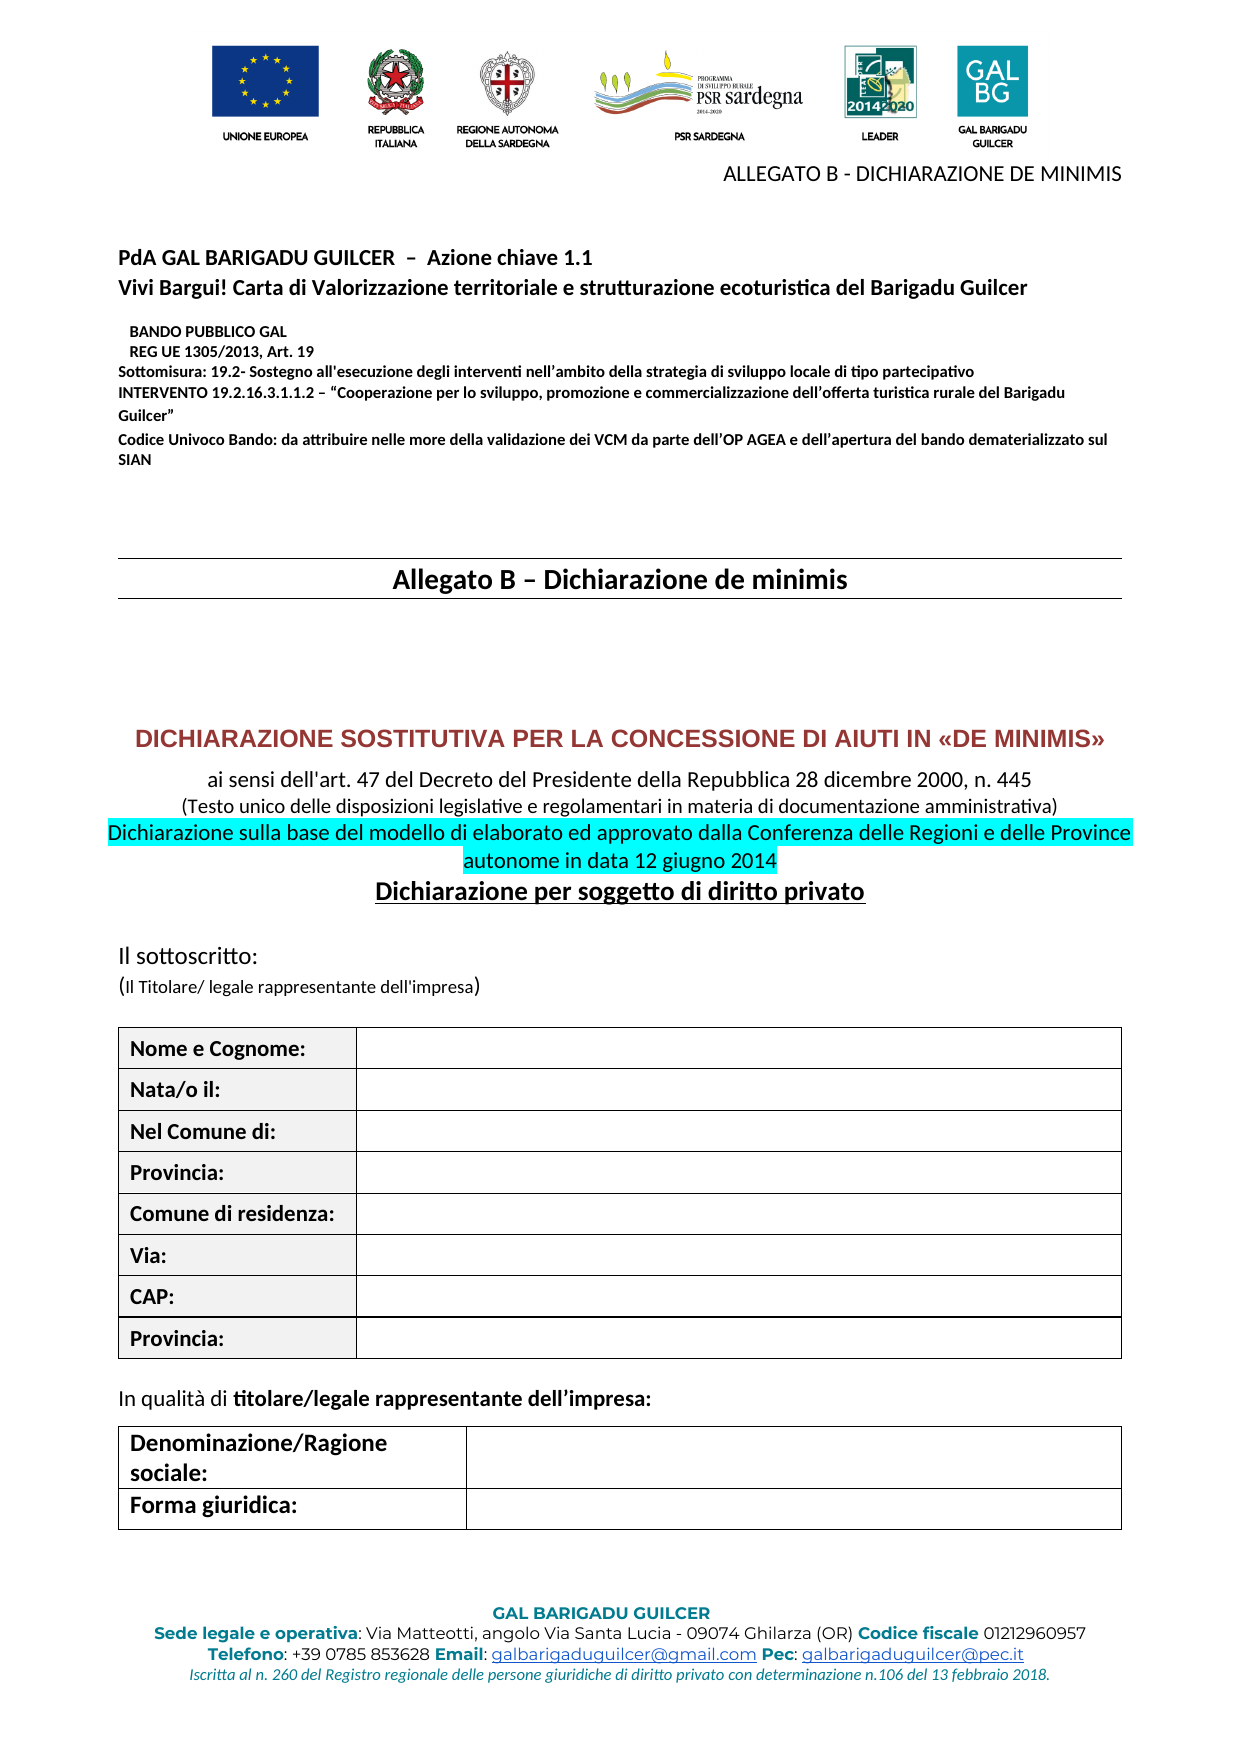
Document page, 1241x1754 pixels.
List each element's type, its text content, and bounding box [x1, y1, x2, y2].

text Dichiarazione sulla base del modello di elaborato ed approvato dalla Conferenza delle Regioni e delle Province autonome in data 12 giugno 2014 [777, 818, 1137, 874]
table_header [357, 1028, 1121, 1068]
table_cell Via: [119, 1235, 356, 1275]
text (Il Titolare/ legale rappresentante dell'impresa) [118, 971, 1137, 999]
table_cell Forma giuridica: [119, 1489, 466, 1529]
text Codice Univoco Bando: da attribuire nelle more della validazione dei VCM da parte dell’OP AGEA e dell’apertura del bando dematerializzato sul SIAN [118, 429, 1122, 469]
text Allegato B – Dichiarazione de minimis [118, 559, 1122, 598]
table_cell Comune di residenza: [119, 1194, 356, 1234]
text Il sottoscritto: [118, 940, 1137, 971]
table_cell [357, 1069, 1121, 1110]
text Sottomisura: 19.2- Sostegno all'esecuzione degli interventi nell’ambito della strategia di sviluppo locale di tipo partecipativo [118, 362, 1122, 382]
table_cell [467, 1489, 1121, 1529]
table_cell [357, 1111, 1121, 1151]
table_header Denominazione/Ragione sociale: [119, 1427, 466, 1488]
picture [190, 29, 1050, 159]
table_cell Provincia: [119, 1152, 356, 1192]
text INTERVENTO 19.2.16.3.1.1.2 – “Cooperazione per lo sviluppo, promozione e commercializzazione dell’offerta turistica rurale del Barigadu Guilcer” [118, 382, 1122, 426]
text Vivi Bargui! Carta di Valorizzazione territoriale e strutturazione ecoturistica del Barigadu Guilcer [118, 273, 1122, 301]
table_cell Provincia: [119, 1318, 356, 1358]
table_cell [357, 1276, 1121, 1316]
text Dichiarazione per soggetto di diritto privato [103, 874, 1137, 907]
text PdA GAL BARIGADU GUILCER – Azione chiave 1.1 [118, 243, 1122, 273]
table_header Nome e Cognome: [119, 1028, 356, 1068]
text ai sensi dell'art. 47 del Decreto del Presidente della Repubblica 28 dicembre 2000, n. 445 [103, 765, 1137, 793]
table_cell [357, 1152, 1121, 1192]
table_cell CAP: [119, 1276, 356, 1316]
text Dichiarazione sulla base del modello di elaborato ed approvato dalla Conferenza delle Regioni e delle Province autonome in data 12 giugno 2014 [103, 818, 463, 874]
table_header [467, 1427, 1121, 1488]
text (Testo unico delle disposizioni legislative e regolamentari in materia di documentazione amministrativa) [103, 793, 1137, 818]
table_header BANDO PUBBLICO GAL REG UE 1305/2013, Art. 19 [118, 321, 1102, 362]
table_cell [357, 1318, 1121, 1358]
table_cell [357, 1194, 1121, 1234]
table_cell [357, 1235, 1121, 1275]
table_cell Nata/o il: [119, 1069, 356, 1110]
table_cell Nel Comune di: [119, 1111, 356, 1151]
text DICHIARAZIONE SOSTITUTIVA PER LA CONCESSIONE DI AIUTI IN «DE MINIMIS» [118, 724, 1122, 752]
text In qualità di titolare/legale rappresentante dell’impresa: [118, 1384, 1122, 1412]
